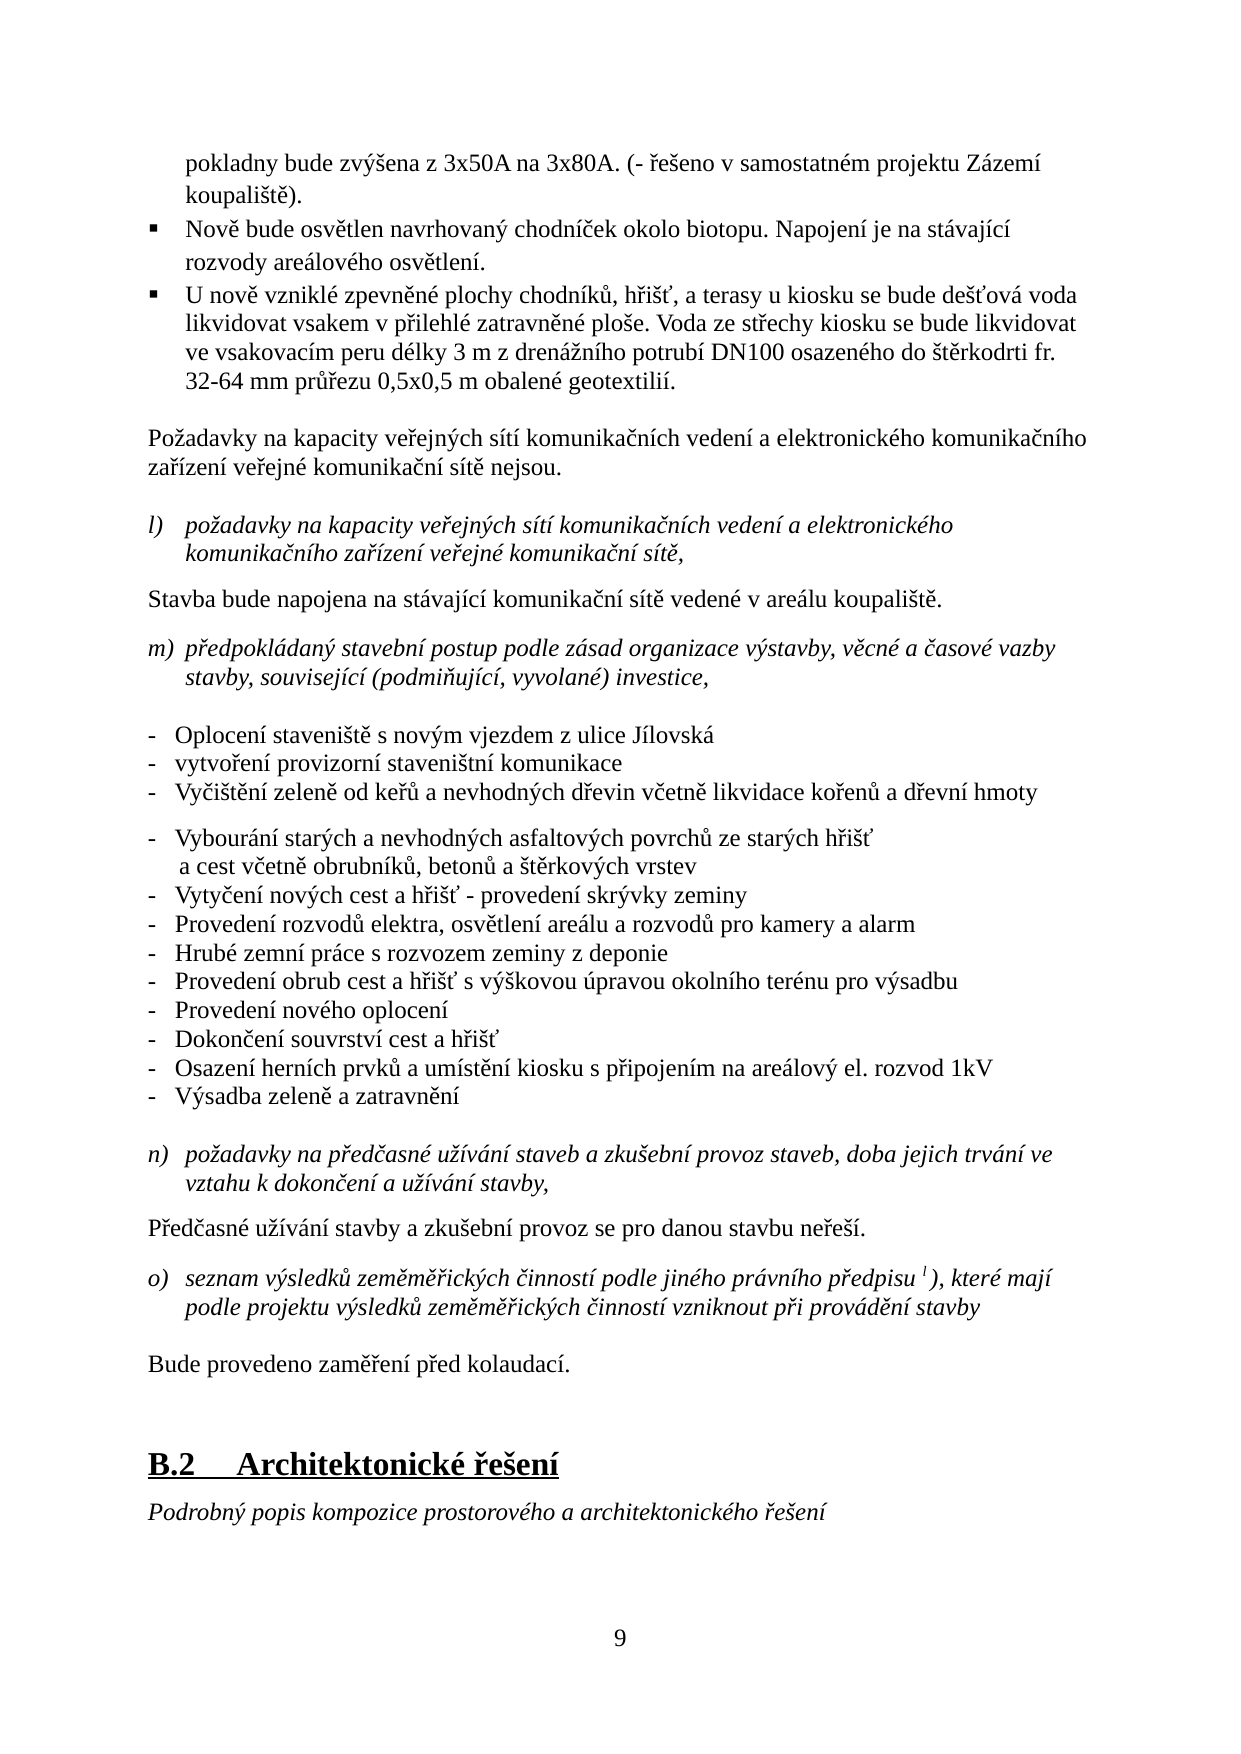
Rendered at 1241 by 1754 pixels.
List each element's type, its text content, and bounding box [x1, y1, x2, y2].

text - vytvoření provizorní staveništní komunikace [148, 748, 1093, 777]
text Stavba bude napojena na stávající komunikační sítě vedené v areálu koupaliště. [148, 584, 1093, 613]
subtitle požadavky na kapacity veřejných sítí komunikačních vedení a elektronického komunikačního zařízení veřejné komunikační sítě, [148, 510, 1093, 567]
subtitle - Provedení rozvodů elektra, osvětlení areálu a rozvodů pro kamery a alarm [148, 909, 1093, 938]
subtitle - Dokončení souvrství cest a hřišť [148, 1024, 1093, 1053]
subtitle B.2 Architektonické řešení [148, 1444, 1093, 1482]
subtitle - Provedení nového oplocení [148, 995, 1093, 1024]
subtitle - Osazení herních prvků a umístění kiosku s připojením na areálový el. rozvod 1kV [148, 1053, 1093, 1081]
subtitle a cest včetně obrubníků, betonů a štěrkových vrstev [148, 851, 1093, 880]
list U nově vzniklé zpevněné plochy chodníků, hřišť, a terasy u kiosku se bude dešťová voda likvidovat vsakem v přilehlé zatravněné ploše. Voda ze střechy kiosku se bude likvidovat ve vsakovacím peru délky 3 m z drenážního potrubí DN100 osazeného do štěrkodrti fr. 32-64 mm průřezu 0,5x0,5 m obalené geotextilií. [148, 280, 1093, 395]
list Nově bude osvětlen navrhovaný chodníček okolo biotopu. Napojení je na stávající rozvody areálového osvětlení. [148, 214, 1093, 275]
subtitle - Oplocení staveniště s novým vjezdem z ulice Jílovská [148, 720, 1093, 748]
subtitle požadavky na předčasné užívání staveb a zkušební provoz staveb, doba jejich trvání ve vztahu k dokončení a užívání stavby, [148, 1139, 1093, 1196]
subtitle - Vybourání starých a nevhodných asfaltových povrchů ze starých hřišť [148, 823, 1093, 851]
subtitle předpokládaný stavební postup podle zásad organizace výstavby, věcné a časové vazby stavby, související (podmiňující, vyvolané) investice, [148, 633, 1093, 691]
text Podrobný popis kompozice prostorového a architektonického řešení [148, 1497, 1093, 1525]
subtitle Bude provedeno zaměření před kolaudací. [148, 1349, 1093, 1378]
text Předčasné užívání stavby a zkušební provoz se pro danou stavbu neřeší. [148, 1213, 1093, 1242]
text Požadavky na kapacity veřejných sítí komunikačních vedení a elektronického komunikačního zařízení veřejné komunikační sítě nejsou. [148, 423, 1093, 481]
subtitle - Výsadba zeleně a zatravnění [148, 1081, 1093, 1110]
subtitle - Hrubé zemní práce s rozvozem zeminy z deponie [148, 938, 1093, 966]
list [148, 148, 1093, 209]
subtitle seznam výsledků zeměměřických činností podle jiného právního předpisu l ), které mají podle projektu výsledků zeměměřických činností vzniknout při provádění stavby [148, 1263, 1093, 1320]
text - Vyčištění zeleně od keřů a nevhodných dřevin včetně likvidace kořenů a dřevní hmoty [148, 777, 1093, 806]
subtitle - Provedení obrub cest a hřišť s výškovou úpravou okolního terénu pro výsadbu [148, 966, 1093, 995]
subtitle - Vytyčení nových cest a hřišť - provedení skrývky zeminy [148, 880, 1093, 909]
